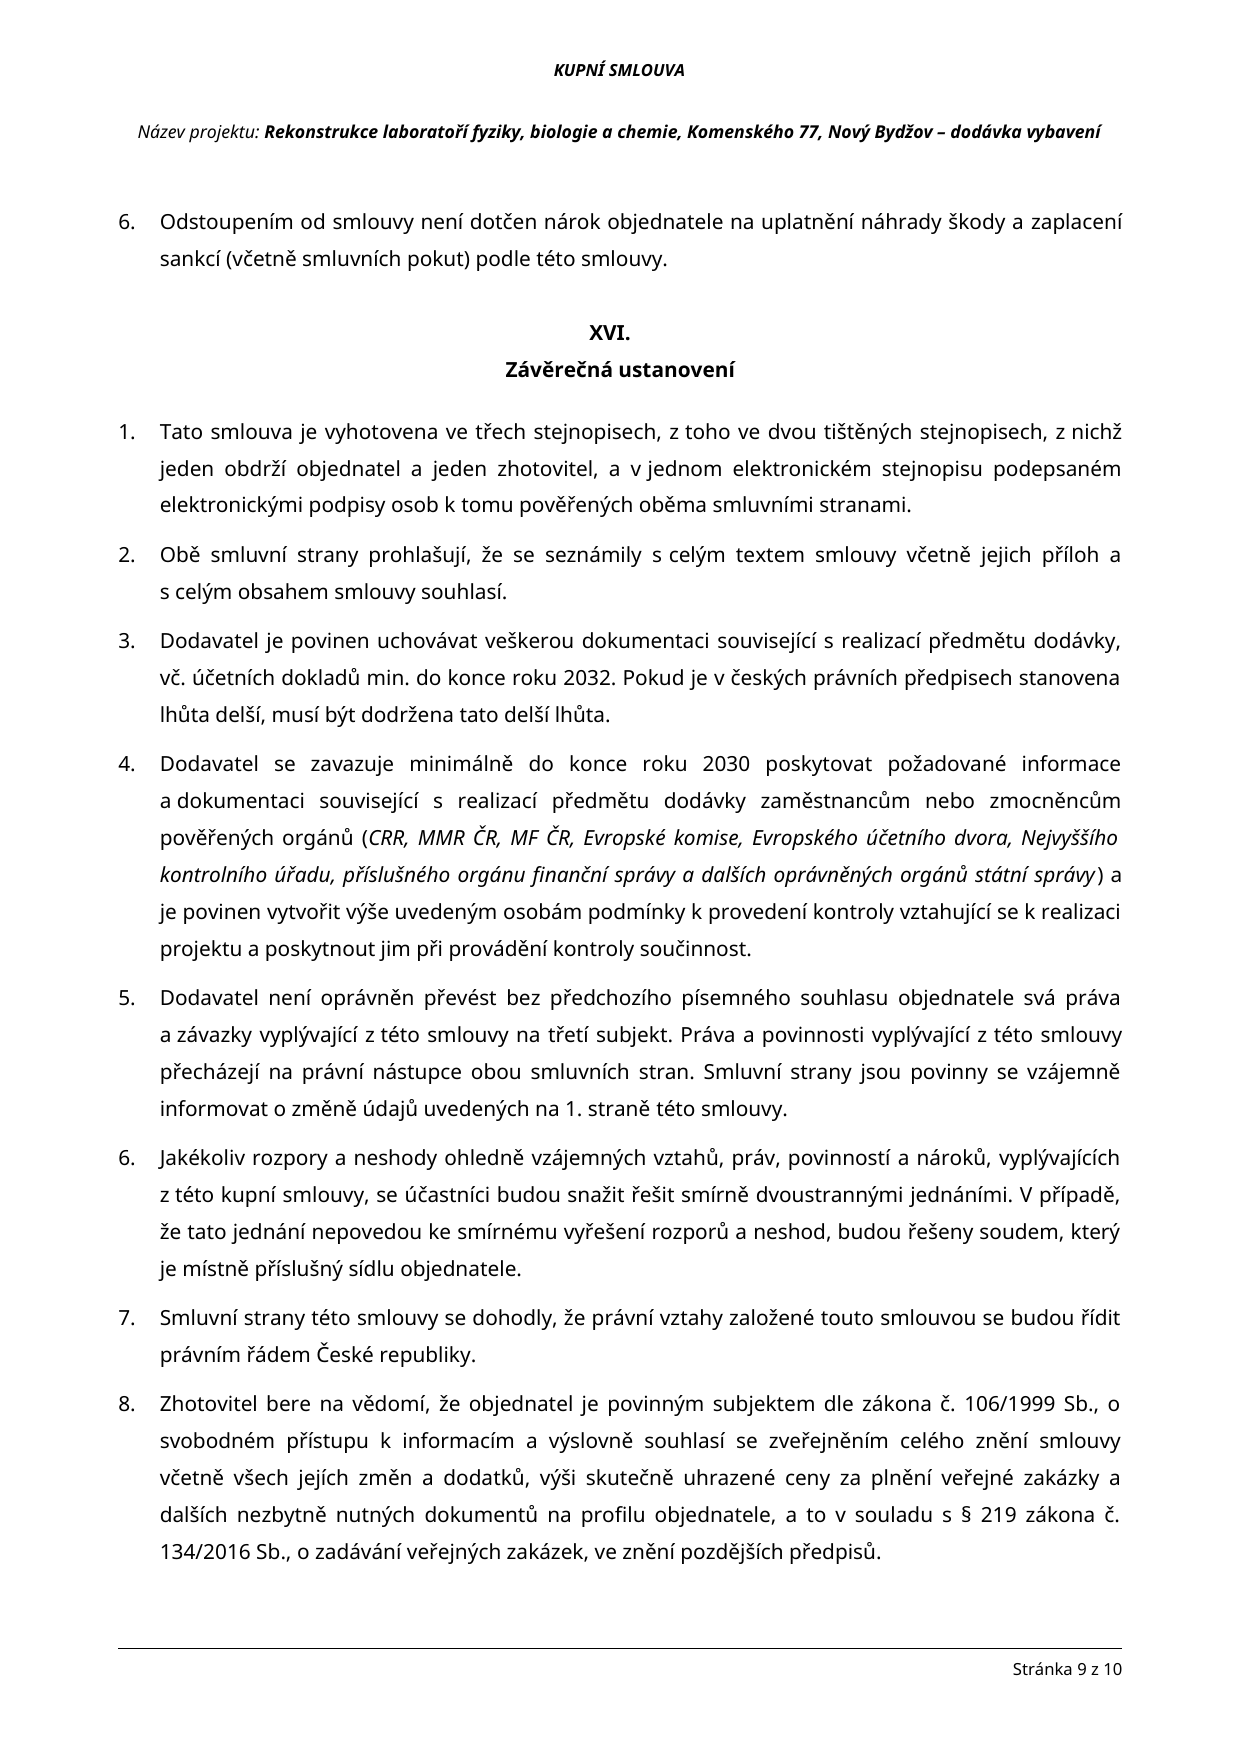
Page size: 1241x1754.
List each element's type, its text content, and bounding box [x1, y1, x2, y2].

text Obě smluvní strany prohlašují, že se seznámily s celým textem smlouvy včetně jejich příloh a s celým obsahem smlouvy souhlasí. [118, 540, 1122, 605]
text Dodavatel je povinen uchovávat veškerou dokumentaci související s realizací předmětu dodávky, vč. účetních dokladů min. do konce roku 2032. Pokud je v českých právních předpisech stanovena lhůta delší, musí být dodržena tato delší lhůta. [118, 626, 1122, 728]
text Dodavatel se zavazuje minimálně do konce roku 2030 poskytovat požadované informace a dokumentaci související s realizací předmětu dodávky zaměstnancům nebo zmocněncům pověřených orgánů (CRR, MMR ČR, MF ČR, Evropské komise, Evropského účetního dvora, Nejvyššího kontrolního úřadu, příslušného orgánu finanční správy a dalších oprávněných orgánů státní správy) a je povinen vytvořit výše uvedeným osobám podmínky k provedení kontroly vztahující se k realizaci projektu a poskytnout jim při provádění kontroly součinnost. [118, 749, 1122, 962]
text Závěrečná ustanovení [118, 355, 1122, 383]
text Smluvní strany této smlouvy se dohodly, že právní vztahy založené touto smlouvou se budou řídit právním řádem České republiky. [118, 1303, 1122, 1368]
text Jakékoliv rozpory a neshody ohledně vzájemných vztahů, práv, povinností a nároků, vyplývajících z této kupní smlouvy, se účastníci budou snažit řešit smírně dvoustrannými jednáními. V případě, že tato jednání nepovedou ke smírnému vyřešení rozporů a neshod, budou řešeny soudem, který je místně příslušný sídlu objednatele. [118, 1143, 1122, 1282]
list Tato smlouva je vyhotovena ve třech stejnopisech, z toho ve dvou tištěných stejnopisech, z nichž jeden obdrží objednatel a jeden zhotovitel, a v jednom elektronickém stejnopisu podepsaném elektronickými podpisy osob k tomu pověřených oběma smluvními stranami. [118, 417, 1122, 519]
text Dodavatel není oprávněn převést bez předchozího písemného souhlasu objednatele svá práva a závazky vyplývající z této smlouvy na třetí subjekt. Práva a povinnosti vyplývající z této smlouvy přecházejí na právní nástupce obou smluvních stran. Smluvní strany jsou povinny se vzájemně informovat o změně údajů uvedených na 1. straně této smlouvy. [118, 983, 1122, 1122]
text Odstoupením od smlouvy není dotčen nárok objednatele na uplatnění náhrady škody a zaplacení sankcí (včetně smluvních pokut) podle této smlouvy. [118, 207, 1122, 272]
text Zhotovitel bere na vědomí, že objednatel je povinným subjektem dle zákona č. 106/1999 Sb., o svobodném přístupu k informacím a výslovně souhlasí se zveřejněním celého znění smlouvy včetně všech jejích změn a dodatků, výši skutečně uhrazené ceny za plnění veřejné zakázky a dalších nezbytně nutných dokumentů na profilu objednatele, a to v souladu s § 219 zákona č. 134/2016 Sb., o zadávání veřejných zakázek, ve znění pozdějších předpisů. [118, 1389, 1122, 1565]
